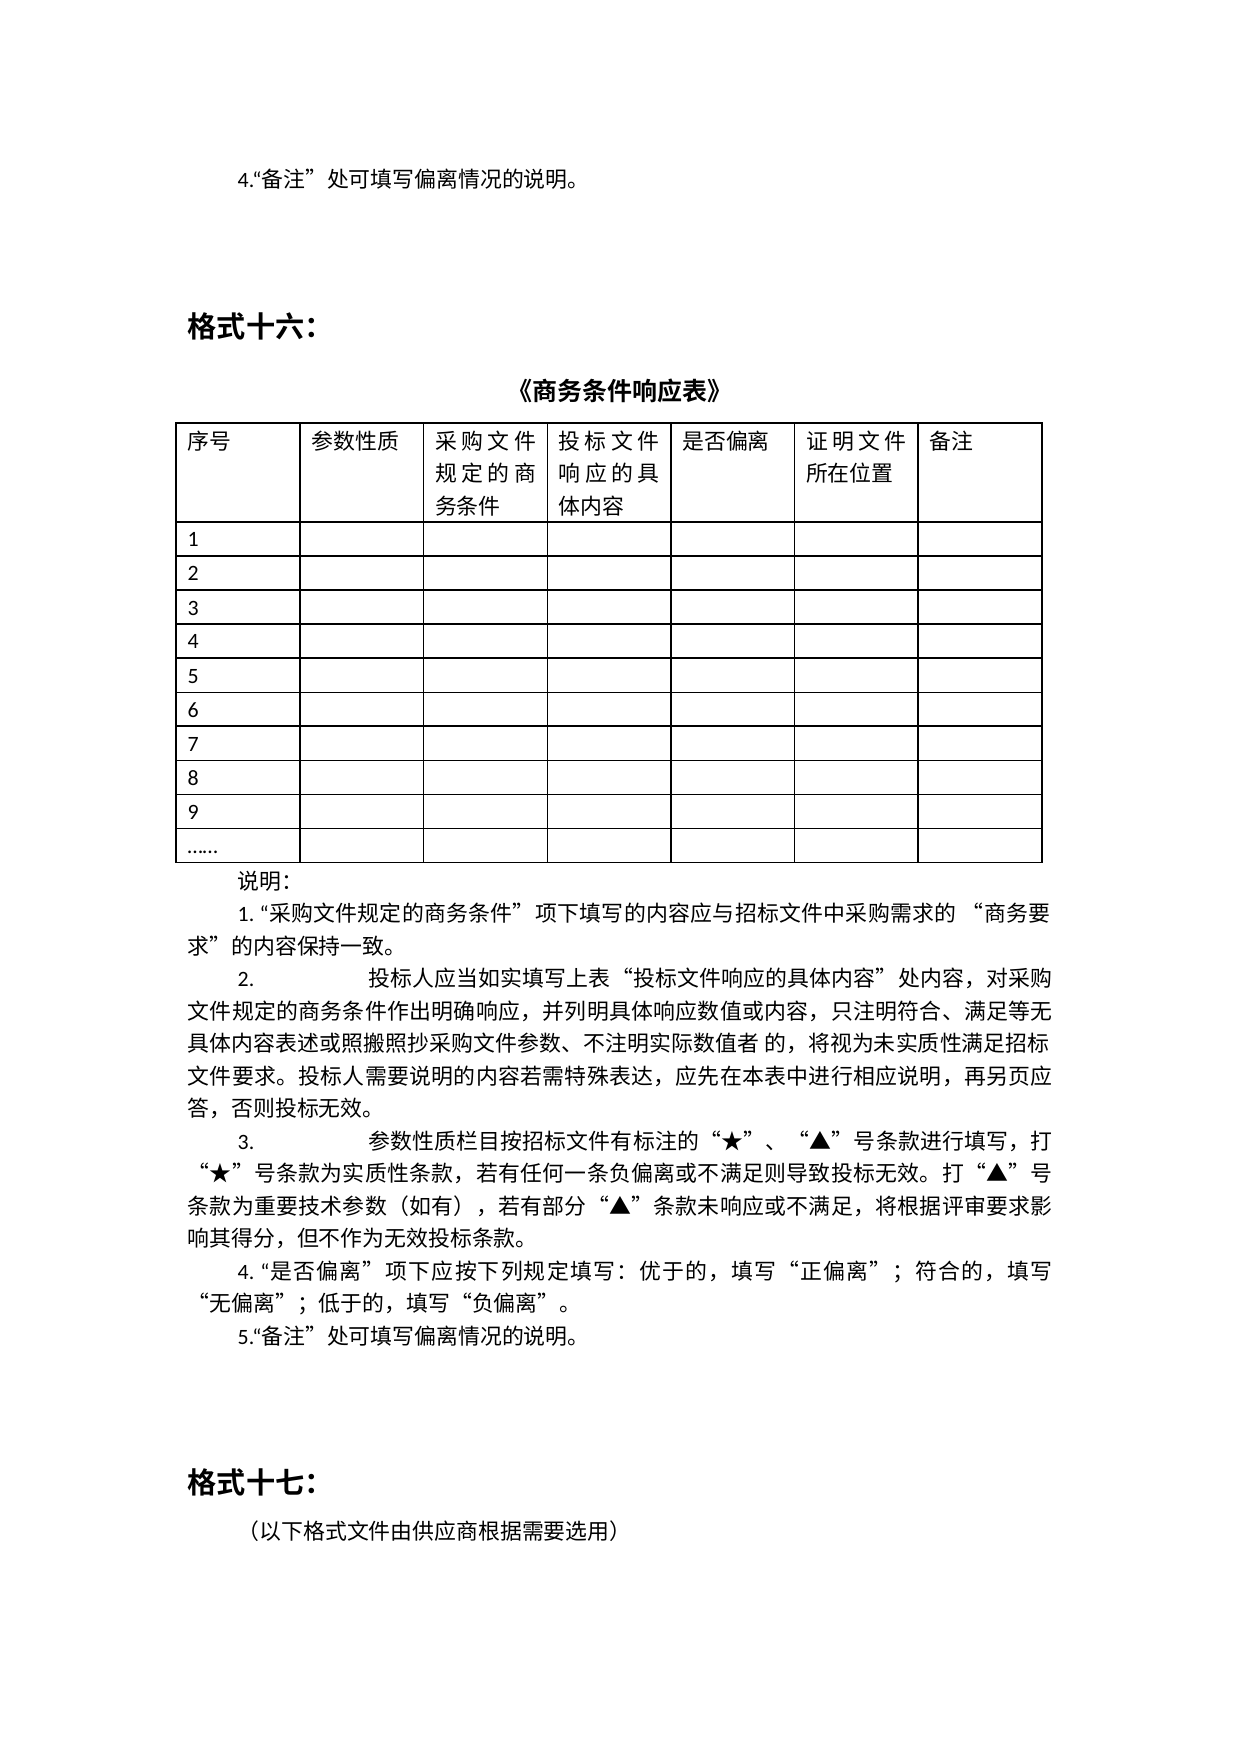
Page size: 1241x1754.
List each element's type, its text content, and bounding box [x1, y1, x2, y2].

table_cell [301, 727, 423, 759]
table_cell [548, 591, 670, 623]
table_cell [795, 591, 917, 623]
table_cell [795, 557, 917, 589]
table_cell [672, 829, 794, 862]
text 说明： [187, 863, 1053, 896]
table_cell [424, 625, 547, 657]
text 《商务条件响应表》 [187, 357, 1053, 422]
table_cell [301, 795, 423, 828]
table_cell [795, 727, 917, 759]
table_cell [919, 829, 1041, 862]
table_cell [548, 829, 670, 862]
table_cell 8 [177, 761, 299, 793]
table_cell 9 [177, 795, 299, 828]
table_cell [301, 591, 423, 623]
table_cell [919, 761, 1041, 793]
table_cell [919, 727, 1041, 759]
text 4. “是否偏离”项下应按下列规定填写：优于的，填写“正偏离”；符合的，填写“无偏离”；低于的，填写“负偏离”。 [187, 1253, 1053, 1318]
table_header 投标文件响应的具体内容 [548, 424, 670, 521]
table_cell [301, 761, 423, 793]
table_cell [548, 693, 670, 725]
table_cell [424, 659, 547, 691]
table_cell [672, 795, 794, 828]
table_cell [301, 557, 423, 589]
table_cell [301, 523, 423, 555]
table_cell [672, 591, 794, 623]
table_cell [672, 523, 794, 555]
text 格式十七： [187, 1448, 1053, 1513]
table_cell [548, 727, 670, 759]
table_cell [424, 761, 547, 793]
table_cell 3 [177, 591, 299, 623]
table_cell [919, 693, 1041, 725]
table_cell [795, 829, 917, 862]
text 3. 参数性质栏目按招标文件有标注的“★”、“▲”号条款进行填写，打“★”号条款为实质性条款，若有任何一条负偏离或不满足则导致投标无效。打“▲”号条款为重要技术参数（如有），若有部分“▲”条款未响应或不满足，将根据评审要求影响其得分，但不作为无效投标条款。 [187, 1123, 1053, 1253]
table_header 是否偏离 [672, 424, 794, 521]
table_cell [919, 795, 1041, 828]
table_cell 4 [177, 625, 299, 657]
table_cell [301, 693, 423, 725]
text 4.“备注”处可填写偏离情况的说明。 [187, 162, 1053, 194]
table_cell [919, 557, 1041, 589]
table_cell [795, 523, 917, 555]
text （以下格式文件由供应商根据需要选用） [187, 1513, 1053, 1546]
table_cell [795, 761, 917, 793]
table_header 序号 [177, 424, 299, 521]
table_cell [795, 659, 917, 691]
table_header 备注 [919, 424, 1041, 521]
table_cell [424, 727, 547, 759]
table_cell [548, 795, 670, 828]
table_cell [548, 557, 670, 589]
text 2. 投标人应当如实填写上表“投标文件响应的具体内容”处内容，对采购文件规定的商务条件作出明确响应，并列明具体响应数值或内容，只注明符合、满足等无具体内容表述或照搬照抄采购文件参数、不注明实际数值者 的，将视为未实质性满足招标文件要求。投标人需要说明的内容若需特殊表达，应先在本表中进行相应说明，再另页应答，否则投标无效。 [187, 961, 1053, 1123]
table_cell [424, 591, 547, 623]
table_cell [548, 523, 670, 555]
table_cell [795, 625, 917, 657]
table_cell [301, 829, 423, 862]
table_cell [301, 625, 423, 657]
table_cell [548, 659, 670, 691]
table_header 采购文件规定的商务条件 [424, 424, 547, 521]
table_cell [424, 557, 547, 589]
table_cell [672, 625, 794, 657]
table_cell [424, 795, 547, 828]
table_cell [548, 761, 670, 793]
table_cell [672, 727, 794, 759]
table_cell [672, 659, 794, 691]
table_cell [672, 761, 794, 793]
table_cell [919, 659, 1041, 691]
text 格式十六： [187, 292, 1053, 357]
table_cell [919, 523, 1041, 555]
table_cell 1 [177, 523, 299, 555]
table_cell [424, 693, 547, 725]
table_cell [795, 693, 917, 725]
text 1. “采购文件规定的商务条件”项下填写的内容应与招标文件中采购需求的 “商务要求”的内容保持一致。 [187, 896, 1053, 961]
table_cell [672, 557, 794, 589]
table_cell [301, 659, 423, 691]
table_header 参数性质 [301, 424, 423, 521]
text 5.“备注”处可填写偏离情况的说明。 [187, 1318, 1053, 1351]
table_header 证明文件所在位置 [795, 424, 917, 521]
table_cell …… [177, 829, 299, 862]
table_cell [919, 591, 1041, 623]
table_cell [795, 795, 917, 828]
table_cell [424, 829, 547, 862]
table_cell [548, 625, 670, 657]
table_cell 6 [177, 693, 299, 725]
table_cell [919, 625, 1041, 657]
table_cell 2 [177, 557, 299, 589]
table_cell 5 [177, 659, 299, 691]
table_cell [424, 523, 547, 555]
table_cell [672, 693, 794, 725]
table_cell 7 [177, 727, 299, 759]
